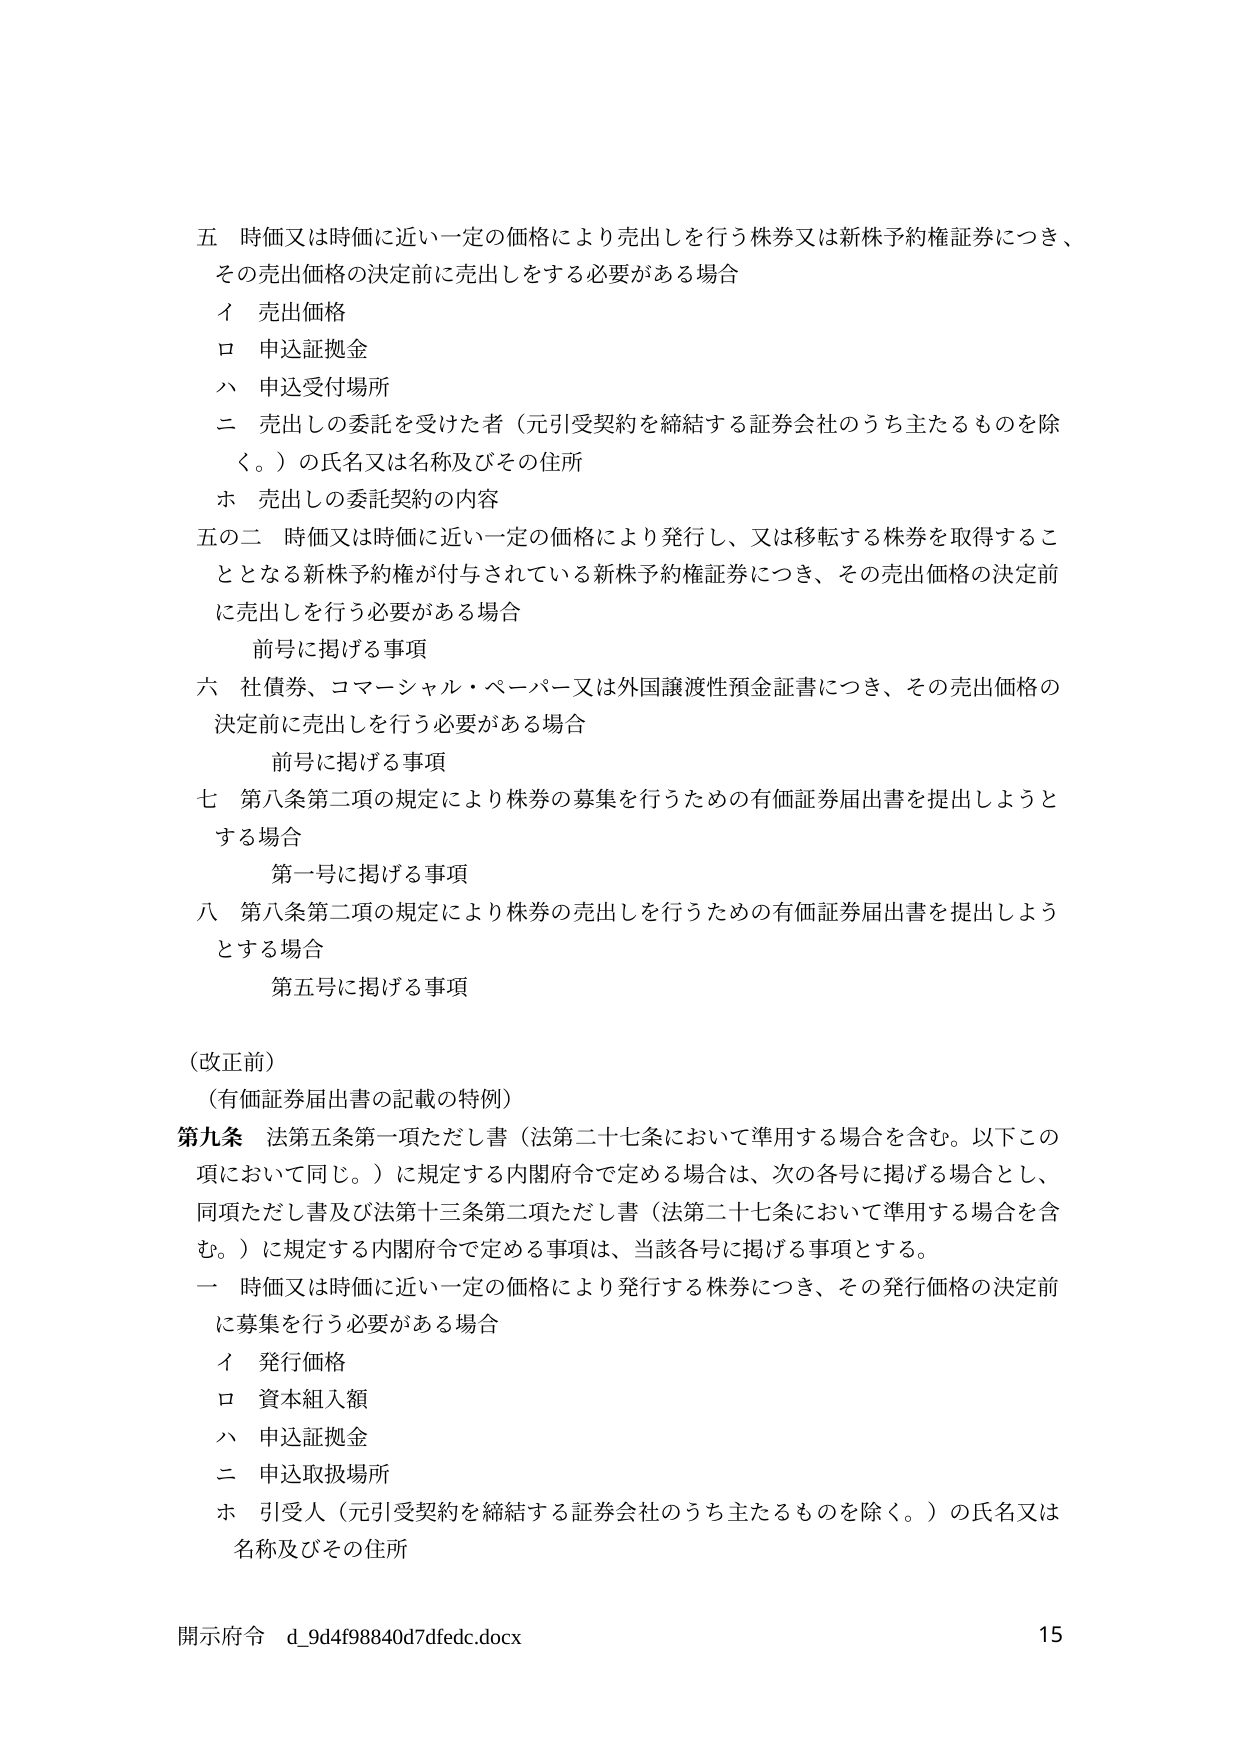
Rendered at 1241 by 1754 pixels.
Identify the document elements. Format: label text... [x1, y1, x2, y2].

text 第九条 法第五条第一項ただし書（法第二十七条において準用する場合を含む。以下この項において同じ。）に規定する内閣府令で定める場合は、次の各号に掲げる場合とし、同項ただし書及び法第十三条第二項ただし書（法第二十七条において準用する場合を含む。）に規定する内閣府令で定める事項は、当該各号に掲げる事項とする。 [177, 1117, 1063, 1267]
text （有価証券届出書の記載の特例） [196, 1079, 1063, 1117]
text ハ 申込証拠金 [215, 1417, 1063, 1454]
text 第一号に掲げる事項 [271, 854, 1063, 892]
text イ 発行価格 [215, 1342, 1063, 1379]
text 五 時価又は時価に近い一定の価格により売出しを行う株券又は新株予約権証券につき、その売出価格の決定前に売出しをする必要がある場合 [196, 217, 1063, 292]
text イ 売出価格 [215, 292, 1063, 329]
text 第五号に掲げる事項 [271, 967, 1063, 1004]
text ハ 申込受付場所 [215, 367, 1063, 404]
text 六 社債券、コマーシャル・ペーパー又は外国譲渡性預金証書につき、その売出価格の決定前に売出しを行う必要がある場合 [196, 667, 1063, 742]
text ニ 申込取扱場所 [215, 1454, 1063, 1492]
text ホ 売出しの委託契約の内容 [215, 479, 1063, 517]
text ロ 資本組入額 [215, 1379, 1063, 1417]
text （改正前） [177, 1042, 1063, 1079]
text 前号に掲げる事項 [271, 742, 1063, 779]
text ロ 申込証拠金 [215, 329, 1063, 367]
text ホ 引受人（元引受契約を締結する証券会社のうち主たるものを除く。）の氏名又は名称及びその住所 [215, 1492, 1063, 1567]
text ニ 売出しの委託を受けた者（元引受契約を締結する証券会社のうち主たるものを除く。）の氏名又は名称及びその住所 [215, 404, 1063, 479]
text 七 第八条第二項の規定により株券の募集を行うための有価証券届出書を提出しようとする場合 [196, 779, 1063, 854]
text 五の二 時価又は時価に近い一定の価格により発行し、又は移転する株券を取得することとなる新株予約権が付与されている新株予約権証券につき、その売出価格の決定前に売出しを行う必要がある場合 [196, 517, 1063, 629]
text 前号に掲げる事項 [252, 629, 1063, 667]
text 一 時価又は時価に近い一定の価格により発行する株券につき、その発行価格の決定前に募集を行う必要がある場合 [196, 1267, 1063, 1342]
text 八 第八条第二項の規定により株券の売出しを行うための有価証券届出書を提出しようとする場合 [196, 892, 1063, 967]
